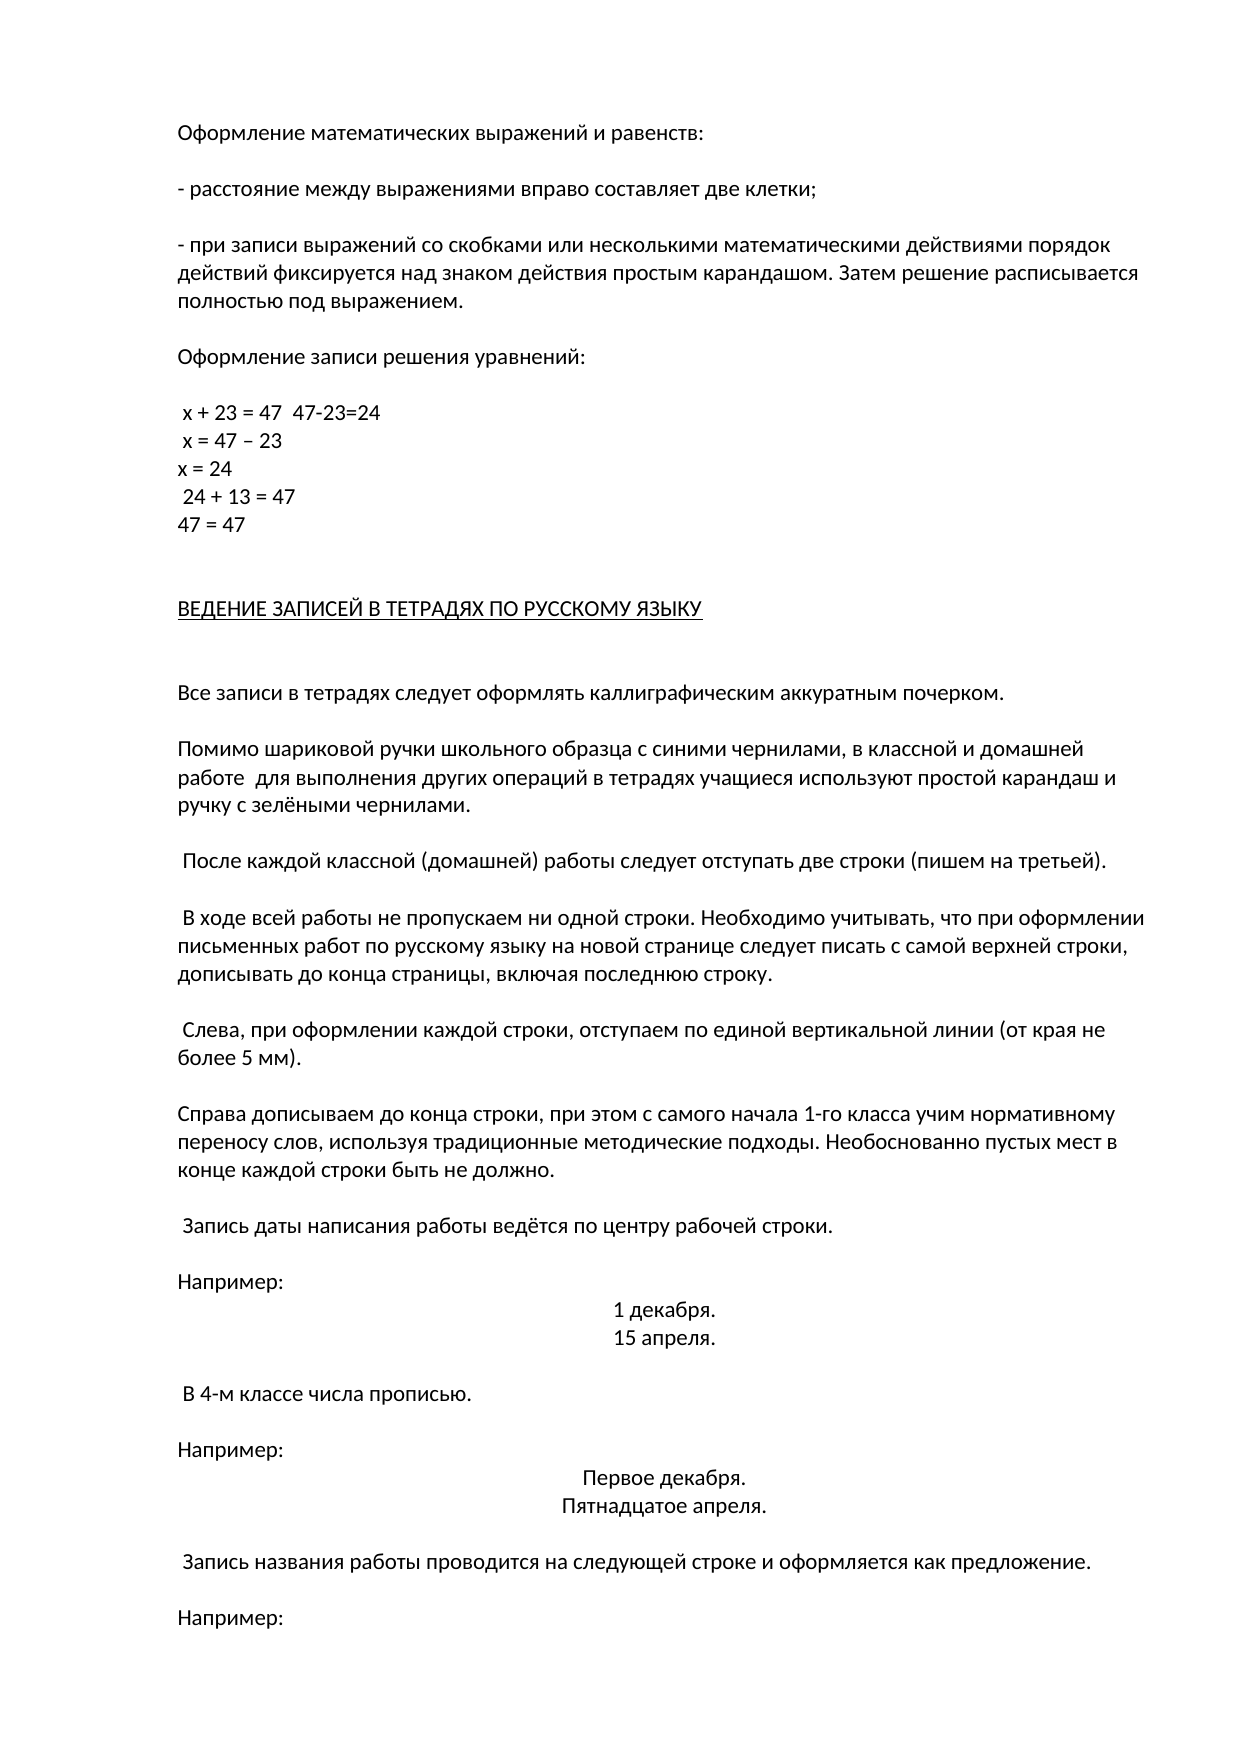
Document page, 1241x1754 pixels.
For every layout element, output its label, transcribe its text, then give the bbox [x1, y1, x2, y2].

text 47 = 47 [177, 510, 1152, 538]
text Первое декабря. [177, 1463, 1152, 1491]
text 15 апреля. [177, 1323, 1152, 1351]
text В 4-м классе числа прописью. [177, 1379, 1152, 1407]
text ВЕДЕНИЕ ЗАПИСЕЙ В ТЕТРАДЯХ ПО РУССКОМУ ЯЗЫКУ [177, 594, 1152, 622]
text Запись названия работы проводится на следующей строке и оформляется как предложение. [177, 1547, 1152, 1575]
text Запись даты написания работы ведётся по центру рабочей строки. [177, 1211, 1152, 1239]
text В ходе всей работы не пропускаем ни одной строки. Необходимо учитывать, что при оформлении письменных работ по русскому языку на новой странице следует писать с самой верхней строки, дописывать до конца страницы, включая последнюю строку. [177, 903, 1152, 987]
text - при записи выражений со скобками или несколькими математическими действиями порядок действий фиксируется над знаком действия простым карандашом. Затем решение расписывается полностью под выражением. [177, 230, 1152, 314]
text 1 декабря. [177, 1295, 1152, 1323]
text Слева, при оформлении каждой строки, отступаем по единой вертикальной линии (от края не более 5 мм). [177, 1015, 1152, 1071]
text - расстояние между выражениями вправо составляет две клетки; [177, 174, 1152, 202]
text Например: [177, 1603, 1152, 1631]
text х + 23 = 47 47-23=24 [177, 398, 1152, 426]
text х = 24 [177, 454, 1152, 482]
text Например: [177, 1435, 1152, 1463]
text Пятнадцатое апреля. [177, 1491, 1152, 1519]
text Оформление записи решения уравнений: [177, 342, 1152, 370]
text После каждой классной (домашней) работы следует отступать две строки (пишем на третьей). [177, 847, 1152, 875]
text х = 47 – 23 [177, 426, 1152, 454]
text 24 + 13 = 47 [177, 482, 1152, 510]
text Справа дописываем до конца строки, при этом с самого начала 1-го класса учим нормативному переносу слов, используя традиционные методические подходы. Необоснованно пустых мест в конце каждой строки быть не должно. [177, 1099, 1152, 1183]
text Оформление математических выражений и равенств: [177, 118, 1152, 146]
text Например: [177, 1267, 1152, 1295]
text Все записи в тетрадях следует оформлять каллиграфическим аккуратным почерком. [177, 678, 1152, 707]
text Помимо шариковой ручки школьного образца с синими чернилами, в классной и домашней работе для выполнения других операций в тетрадях учащиеся используют простой карандаш и ручку с зелёными чернилами. [177, 734, 1152, 819]
